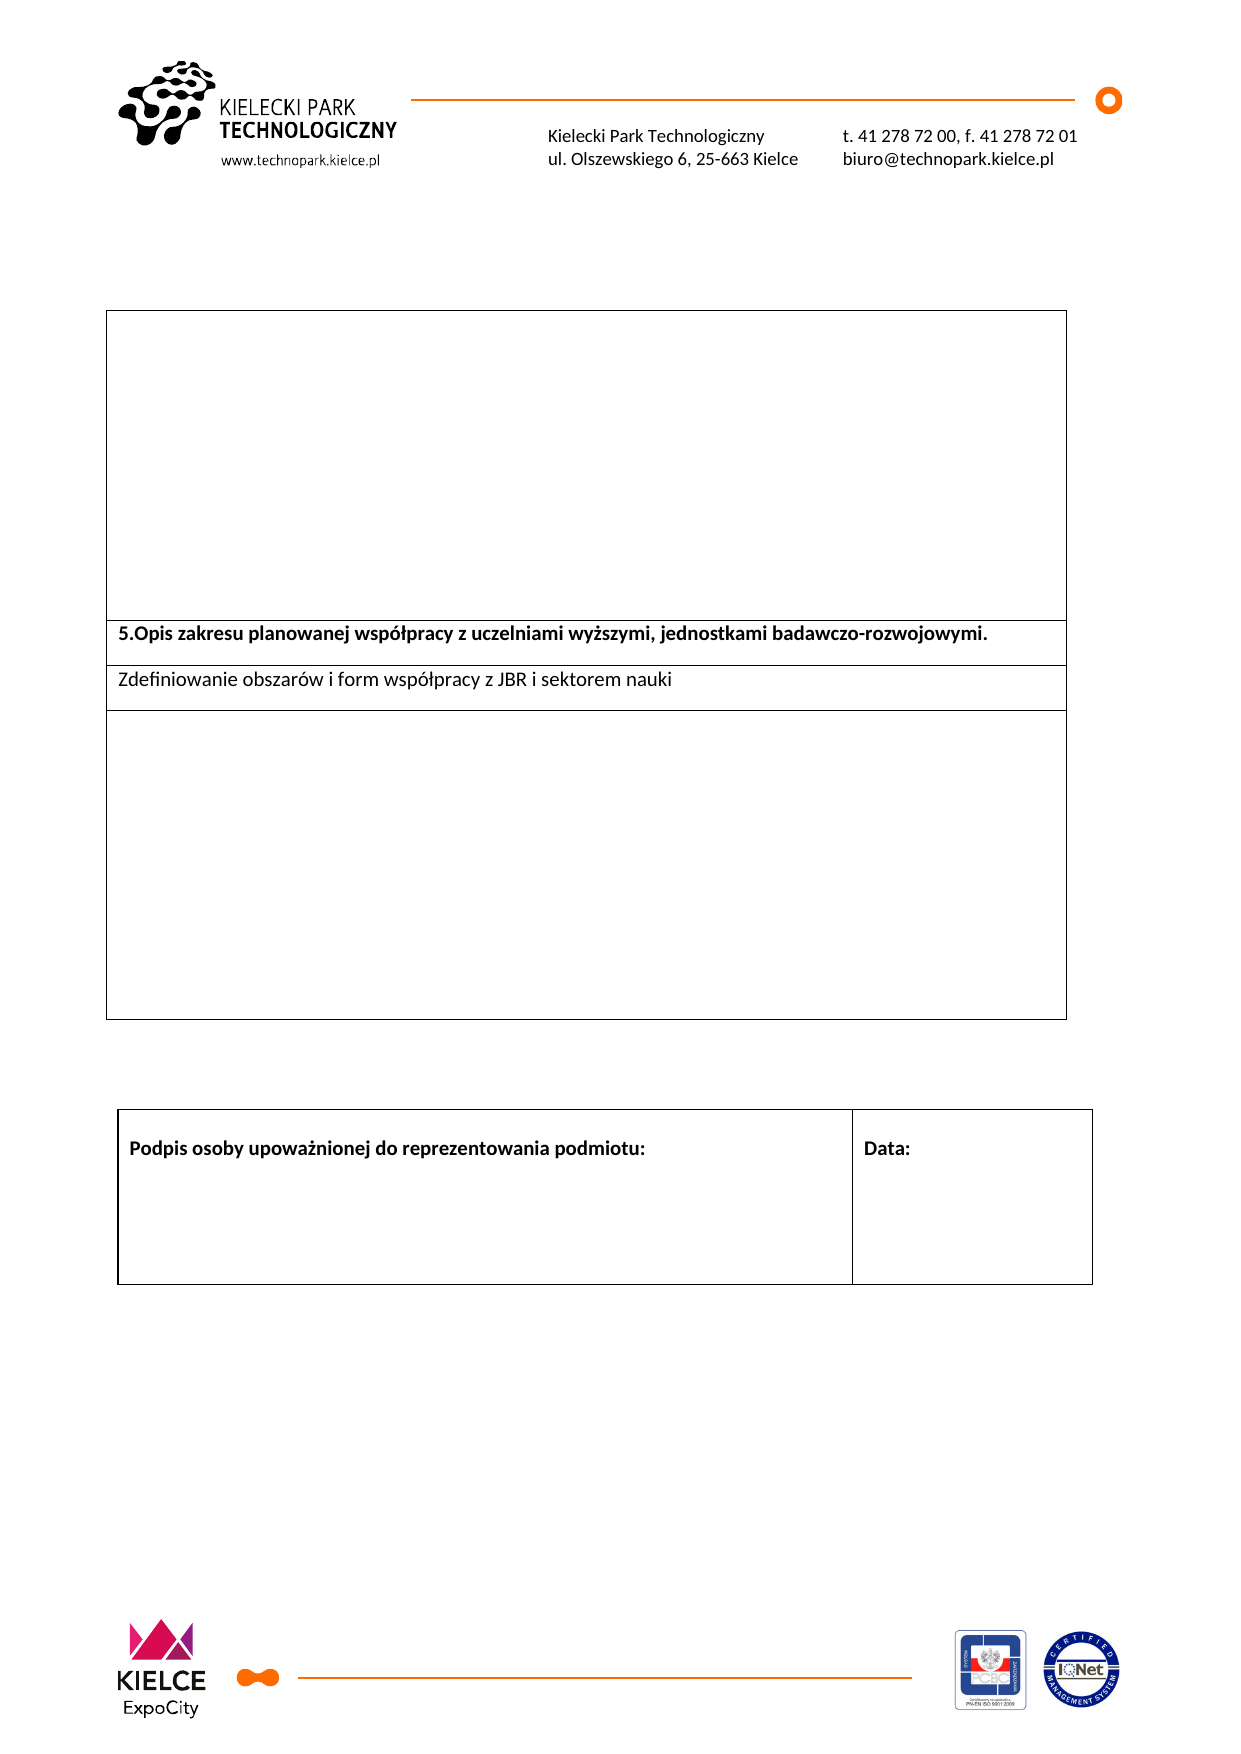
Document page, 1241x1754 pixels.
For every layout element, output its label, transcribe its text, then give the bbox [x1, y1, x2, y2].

picture [936, 1610, 1133, 1723]
table_cell [107, 711, 1066, 1019]
table_header Podpis osoby upoważnionej do reprezentowania podmiotu: [119, 1110, 852, 1284]
table_header Data: [853, 1110, 1092, 1284]
table_cell [107, 311, 1066, 619]
table_cell 5.Opis zakresu planowanej współpracy z uczelniami wyższymi, jednostkami badawczo-rozwojowymi. [107, 621, 1066, 665]
table_cell Zdefiniowanie obszarów i form współpracy z JBR i sektorem nauki [107, 666, 1066, 710]
